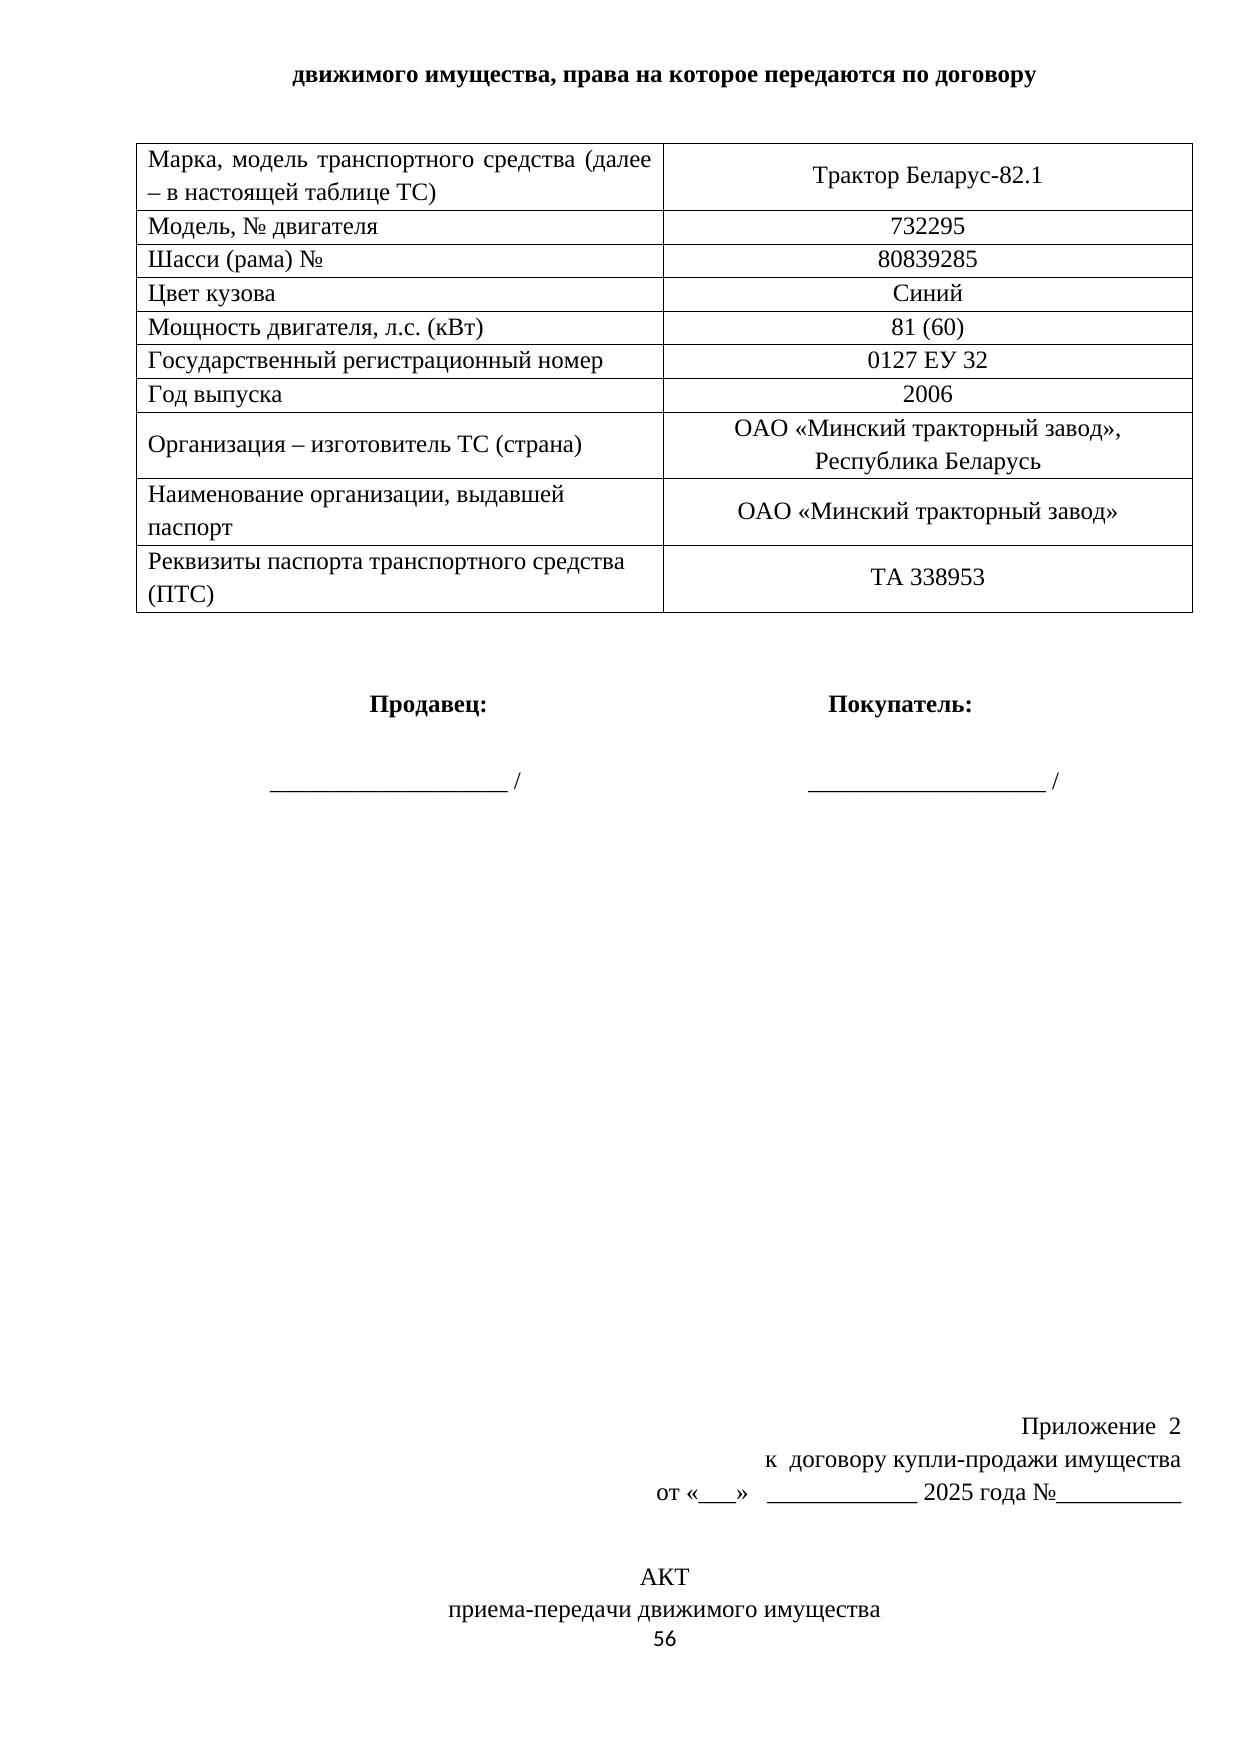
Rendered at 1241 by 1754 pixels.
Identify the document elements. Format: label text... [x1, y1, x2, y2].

table_cell Реквизиты паспорта транспортного средства (ПТС) [137, 546, 663, 612]
table_cell 81 (60) [664, 312, 1192, 344]
table_cell ТА 338953 [664, 546, 1192, 612]
table_cell Год выпуска [137, 379, 663, 412]
table_cell 732295 [664, 211, 1192, 243]
text к договору купли-продажи имущества [148, 1444, 1181, 1473]
table_cell Модель, № двигателя [137, 211, 663, 243]
table_cell 80839285 [664, 245, 1192, 277]
table_cell Наименование организации, выдавшей паспорт [137, 479, 663, 545]
table_cell Организация – изготовитель ТС (страна) [137, 413, 663, 478]
table_cell ОАО «Минский тракторный завод», Республика Беларусь [664, 413, 1192, 478]
text от «___» ____________ 2025 года №__________ [148, 1477, 1181, 1506]
text Приложение 2 [148, 1411, 1181, 1440]
table_header Марка, модель транспортного средства (далее – в настоящей таблице ТС) [137, 144, 663, 210]
table_cell 0127 ЕУ 32 [664, 345, 1192, 378]
text приема-передачи движимого имущества [148, 1594, 1181, 1623]
table_cell 2006 [664, 379, 1192, 412]
table_cell Мощность двигателя, л.с. (кВт) [137, 312, 663, 344]
table_header Трактор Беларус-82.1 [664, 144, 1192, 210]
table_cell Синий [664, 278, 1192, 311]
text движимого имущества, права на которое передаются по договору [148, 59, 1181, 88]
table_cell Цвет кузова [137, 278, 663, 311]
table_cell Государственный регистрационный номер [137, 345, 663, 378]
table_header Продавец: [193, 679, 664, 733]
table_cell Шасси (рама) № [137, 245, 663, 277]
table_header Покупатель: [664, 679, 1136, 733]
table_cell ОАО «Минский тракторный завод» [664, 479, 1192, 545]
text ___________________ / ___________________ / [148, 766, 1181, 795]
text АКТ [148, 1562, 1181, 1590]
